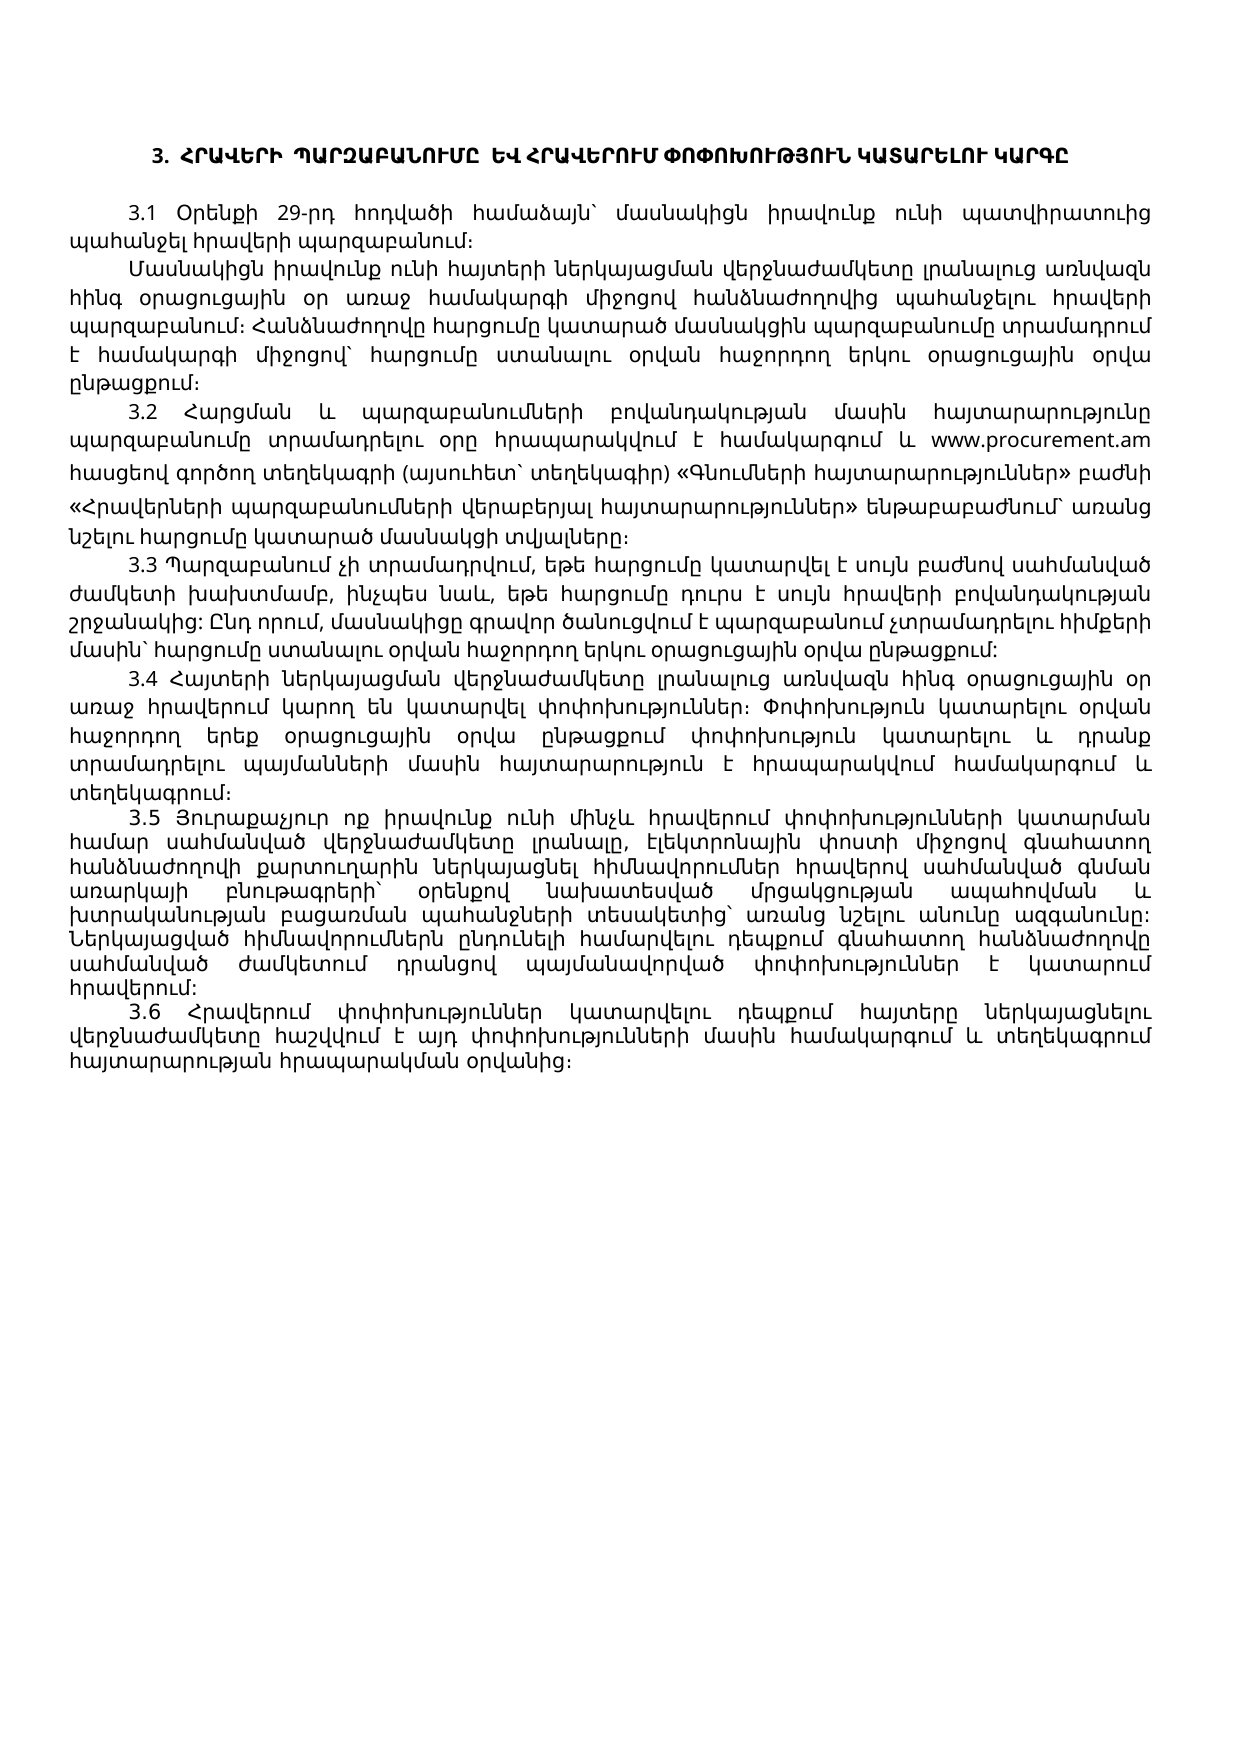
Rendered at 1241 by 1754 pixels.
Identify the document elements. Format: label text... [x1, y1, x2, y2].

text Մասնակիցն իրավունք ունի հայտերի ներկայացման վերջնաժամկետը լրանալուց առնվազն հինգ օրացուցային օր առաջ համակարգի միջոցով հանձնաժողովից պահանջելու հրավերի պարզաբանում։ Հանձնաժողովը հարցումը կատարած մասնակցին պարզաբանումը տրամադրում է համակարգի միջոցով` հարցումը ստանալու օրվան հաջորդող երկու օրացուցային օրվա ընթացքում։ [69, 254, 1152, 397]
text 3.6 Հրավերում փոփոխություններ կատարվելու դեպքում հայտերը ներկայացնելու վերջնաժամկետը հաշվվում է այդ փոփոխությունների մասին համակարգում և տեղեկագրում հայտարարության հրապարակման օրվանից։ [69, 1000, 1152, 1073]
text 3.1 Օրենքի 29-րդ հոդվածի համաձայն` մասնակիցն իրավունք ունի պատվիրատուից պահանջել հրավերի պարզաբանում։ [69, 198, 1152, 254]
text 3.4 Հայտերի ներկայացման վերջնաժամկետը լրանալուց առնվազն հինգ օրացուցային օր առաջ հրավերում կարող են կատարվել փոփոխություններ։ Փոփոխություն կատարելու օրվան հաջորդող երեք օրացուցային օրվա ընթացքում փոփոխություն կատարելու և դրանք տրամադրելու պայմանների մասին հայտարարություն է հրապարակվում համակարգում և տեղեկագրում։ [69, 664, 1152, 806]
text 3.2 Հարցման և պարզաբանումների բովանդակության մասին հայտարարությունը պարզաբանումը տրամադրելու օրը հրապարակվում է համակարգում և www.procurement.am հասցեով գործող տեղեկագրի (այսուհետ` տեղեկագիր) «Գնումների հայտարարություններ» բաժնի «Հրավերների պարզաբանումների վերաբերյալ հայտարարություններ» ենթաբաբաժնում` առանց նշելու հարցումը կատարած մասնակցի տվյալները։ [69, 397, 1152, 550]
text 3.3 Պարզաբանում չի տրամադրվում, եթե հարցումը կատարվել է սույն բաժնով սահմանված ժամկետի խախտմամբ, ինչպես նաև, եթե հարցումը դուրս է սույն հրավերի բովանդակության շրջանակից: Ընդ որում, մասնակիցը գրավոր ծանուցվում է պարզաբանում չտրամադրելու հիմքերի մասին` հարցումը ստանալու օրվան հաջորդող երկու օրացուցային օրվա ընթացքում: [69, 550, 1152, 664]
text 3. ՀՐԱՎԵՐԻ ՊԱՐԶԱԲԱՆՈՒՄԸ ԵՎ ՀՐԱՎԵՐՈՒՄ ՓՈՓՈԽՈՒԹՅՈՒՆ ԿԱՏԱՐԵԼՈՒ ԿԱՐԳԸ [69, 141, 1152, 169]
text 3.5 Յուրաքաչյուր ոք իրավունք ունի մինչև հրավերում փոփոխությունների կատարման համար սահմանված վերջնաժամկետը լրանալը, էլեկտրոնային փոստի միջոցով գնահատող հանձնաժողովի քարտուղարին ներկայացնել հիմնավորումներ հրավերով սահմանված գնման առարկայի բնութագրերի՝ օրենքով նախատեսված մրցակցության ապահովման և խտրականության բացառման պահանջների տեսակետից՝ առանց նշելու անունը ազգանունը: Ներկայացված հիմնավորումներն ընդունելի համարվելու դեպքում գնահատող հանձնաժողովը սահմանված ժամկետում դրանցով պայմանավորված փոփոխություններ է կատարում հրավերում: [69, 806, 1152, 1000]
